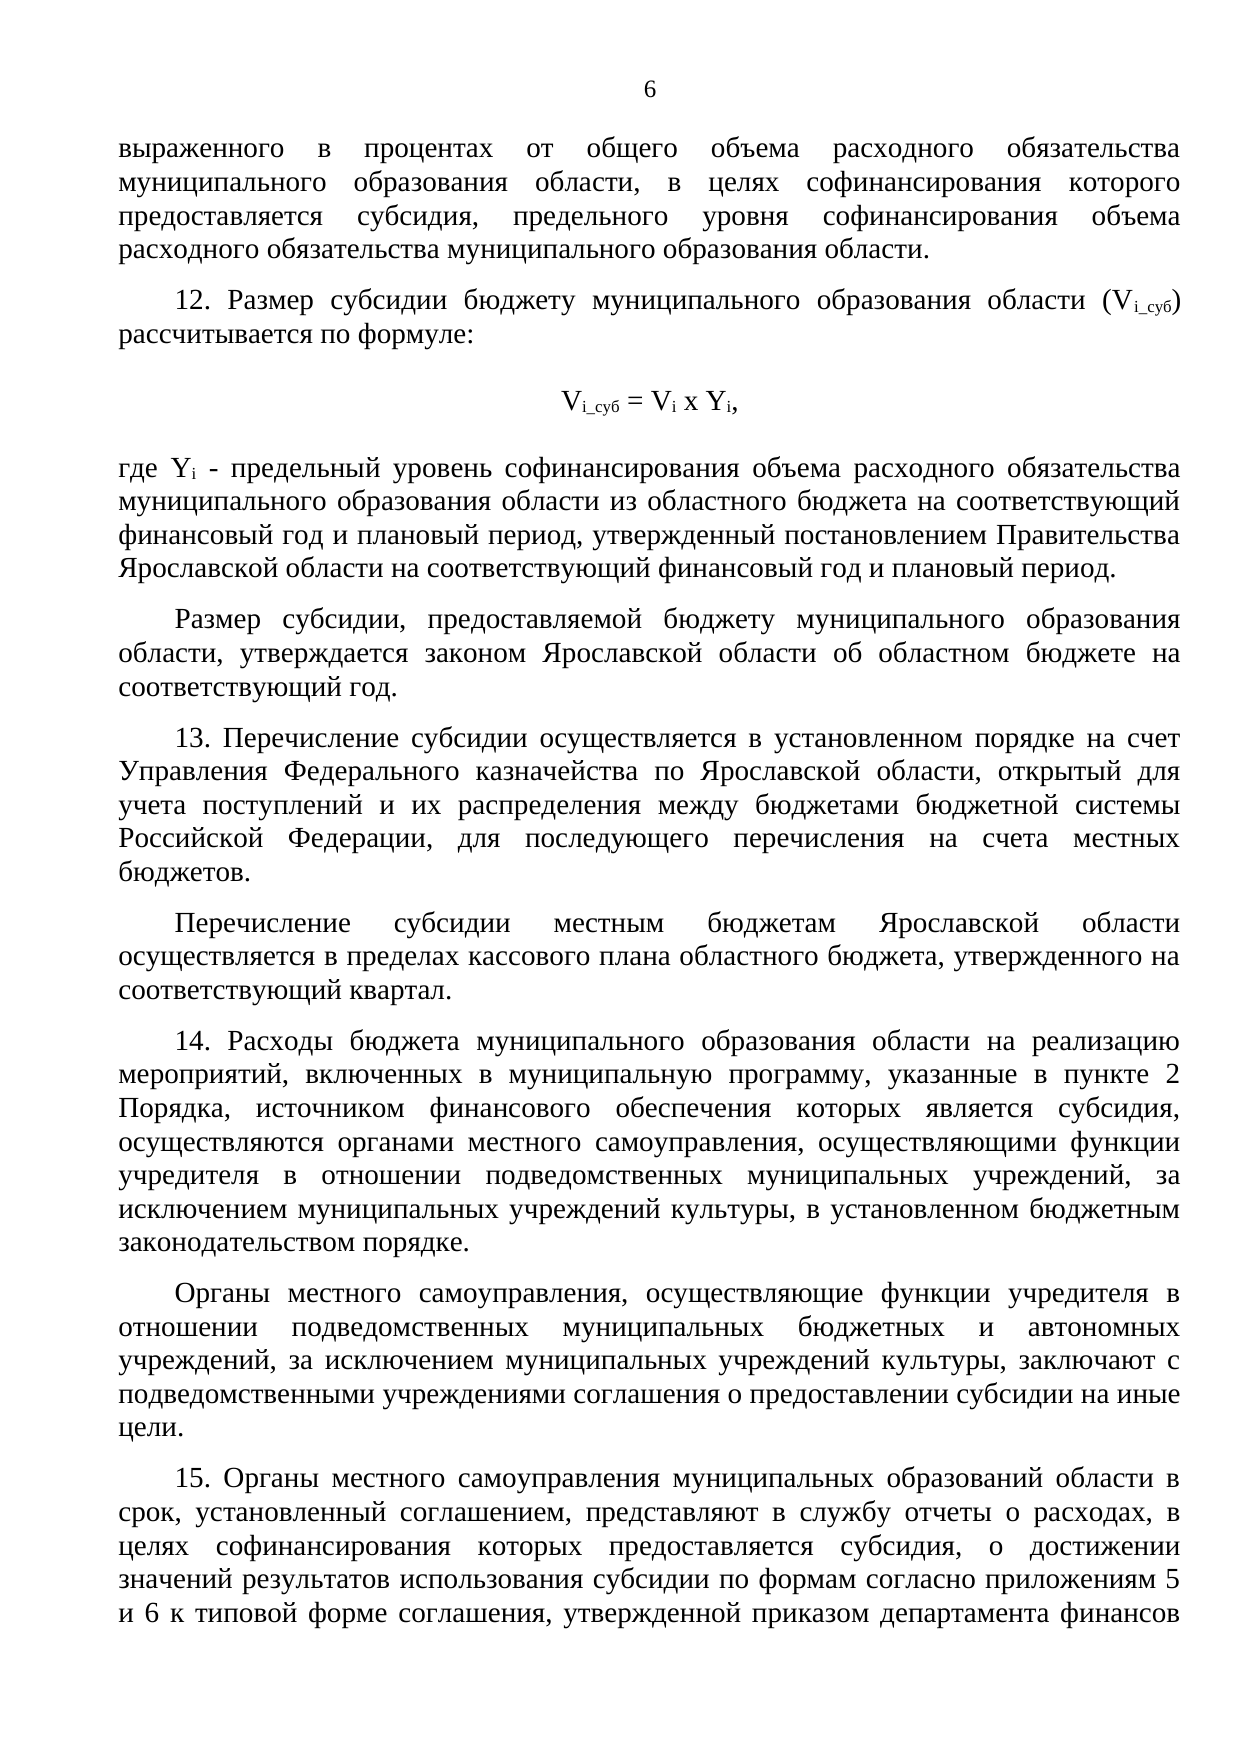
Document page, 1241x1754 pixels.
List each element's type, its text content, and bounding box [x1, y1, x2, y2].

text 14. Расходы бюджета муниципального образования области на реализацию мероприятий, включенных в муниципальную программу, указанные в пункте 2 Порядка, источником финансового обеспечения которых является субсидия, осуществляются органами местного самоуправления, осуществляющими функции учредителя в отношении подведомственных муниципальных учреждений, за исключением муниципальных учреждений культуры, в установленном бюджетным законодательством порядке. [118, 1023, 1181, 1258]
text Размер субсидии, предоставляемой бюджету муниципального образования области, утверждается законом Ярославской области об областном бюджете на соответствующий год. [118, 602, 1181, 702]
text Перечисление субсидии местным бюджетам Ярославской области осуществляется в пределах кассового плана областного бюджета, утвержденного на соответствующий квартал. [118, 905, 1181, 1006]
text Vi_суб = Vi x Yi, [118, 383, 1181, 416]
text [118, 131, 1181, 265]
text где Yi - предельный уровень софинансирования объема расходного обязательства муниципального образования области из областного бюджета на соответствующий финансовый год и плановый период, утвержденный постановлением Правительства Ярославской области на соответствующий финансовый год и плановый период. [118, 450, 1181, 584]
text Органы местного самоуправления, осуществляющие функции учредителя в отношении подведомственных муниципальных бюджетных и автономных учреждений, за исключением муниципальных учреждений культуры, заключают с подведомственными учреждениями соглашения о предоставлении субсидии на иные цели. [118, 1275, 1181, 1443]
text 12. Размер субсидии бюджету муниципального образования области (Vi_суб) рассчитывается по формуле: [118, 282, 1181, 349]
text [118, 1461, 1181, 1628]
text 13. Перечисление субсидии осуществляется в установленном порядке на счет Управления Федерального казначейства по Ярославской области, открытый для учета поступлений и их распределения между бюджетами бюджетной системы Российской Федерации, для последующего перечисления на счета местных бюджетов. [118, 720, 1181, 887]
